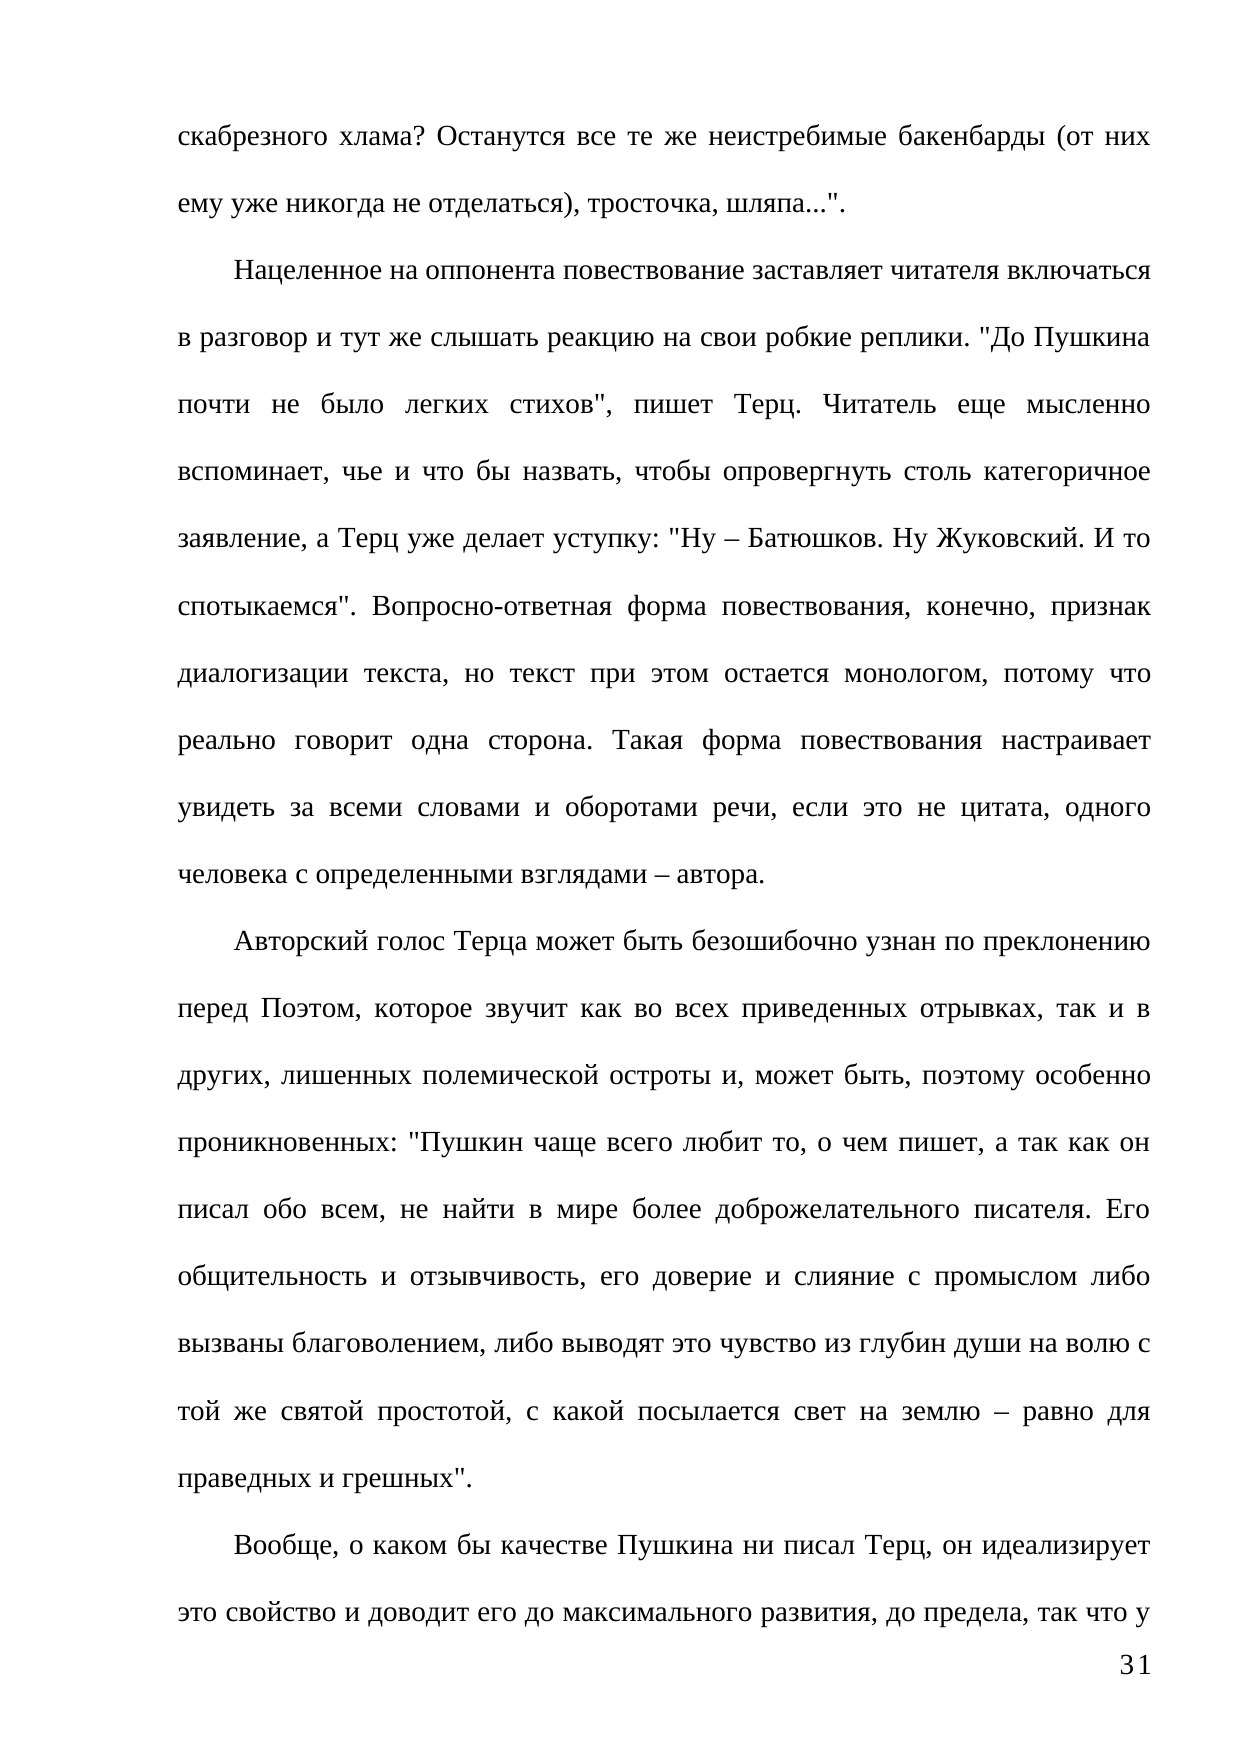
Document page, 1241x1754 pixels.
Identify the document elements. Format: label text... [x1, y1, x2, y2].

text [177, 118, 1152, 219]
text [177, 1527, 1152, 1627]
text Авторский голос Терца может быть безошибочно узнан по преклонению перед Поэтом, которое звучит как во всех приведенных отрывках, так и в других, лишенных полемической остроты и, может быть, поэтому особенно проникновенных: "Пушкин чаще всего любит то, о чем пишет, а так как он писал обо всем, не найти в мире более доброжелательного писателя. Его общительность и отзывчивость, его доверие и слияние с промыслом либо вызваны благоволением, либо выводят это чувство из глубин души на волю с той же святой простотой, с какой посылается свет на землю – равно для праведных и грешных". [177, 923, 1152, 1493]
text Нацеленное на оппонента повествование заставляет читателя включаться в разговор и тут же слышать реакцию на свои робкие реплики. "До Пушкина почти не было легких стихов", пишет Терц. Читатель еще мысленно вспоминает, чье и что бы назвать, чтобы опровергнуть столь категоричное заявление, а Терц уже делает уступку: "Ну – Батюшков. Ну Жуковский. И то спотыкаемся". Вопросно-ответная форма повествования, конечно, признак диалогизации текста, но текст при этом остается монологом, потому что реально говорит одна сторона. Такая форма повествования настраивает увидеть за всеми словами и оборотами речи, если это не цитата, одного человека с определенными взглядами – автора. [177, 252, 1152, 889]
